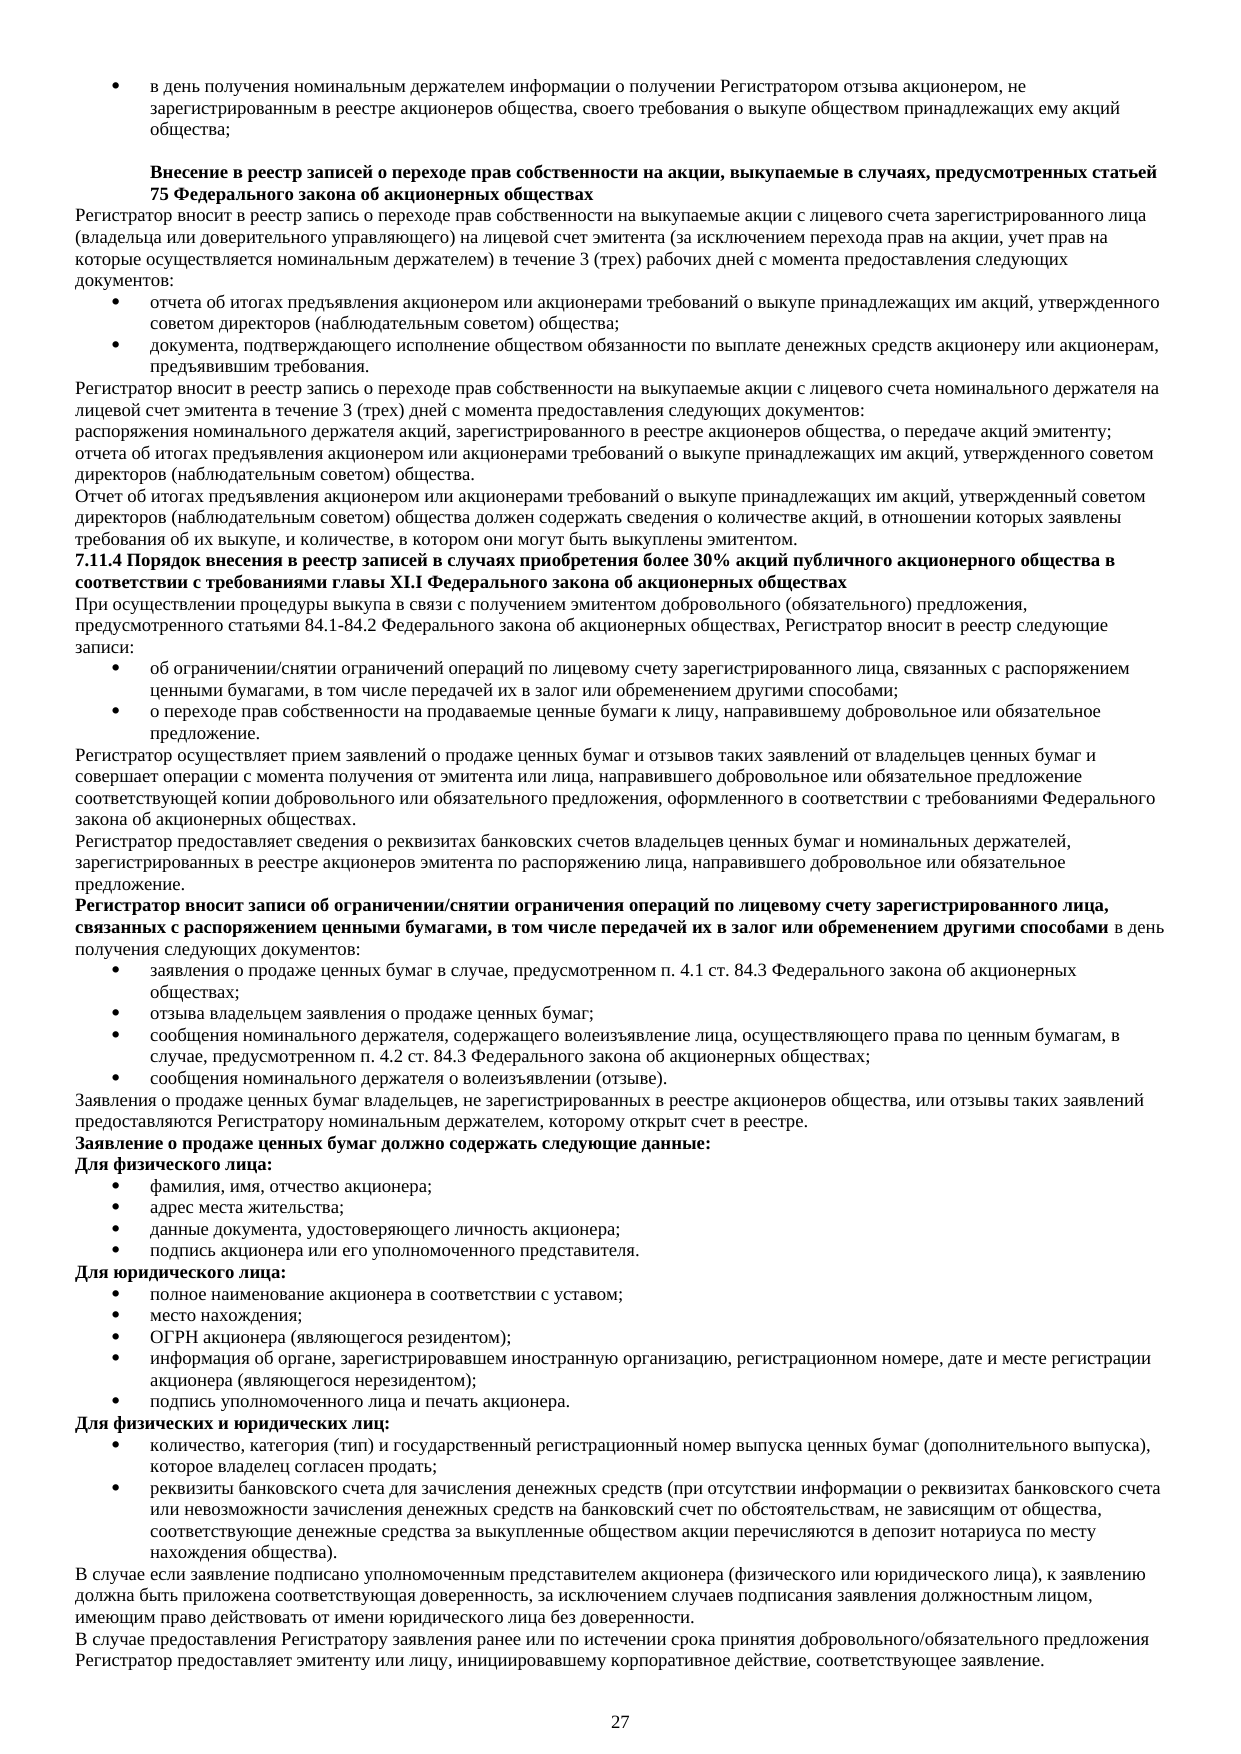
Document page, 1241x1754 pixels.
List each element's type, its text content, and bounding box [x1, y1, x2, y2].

list данные документа, удостоверяющего личность акционера; [112, 1218, 1165, 1239]
list отзыва владельцем заявления о продаже ценных бумаг; [112, 1002, 1165, 1024]
list в день получения номинальным держателем информации о получении Регистратором отзыва акционером, не зарегистрированным в реестре акционеров общества, своего требования о выкупе обществом принадлежащих ему акций общества; Внесение в реестр записей о переходе прав собственности на акции, выкупаемые в случаях, предусмотренных статьей 75 Федерального закона об акционерных обществах [112, 75, 1165, 204]
text Заявление о продаже ценных бумаг должно содержать следующие данные: [75, 1132, 1165, 1153]
list фамилия, имя, отчество акционера; [112, 1175, 1165, 1196]
list реквизиты банковского счета для зачисления денежных средств (при отсутствии информации о реквизитах банковского счета или невозможности зачисления денежных средств на банковский счет по обстоятельствам, не зависящим от общества, соответствующие денежные средства за выкупленные обществом акции перечисляются в депозит нотариуса по месту нахождения общества). [112, 1477, 1165, 1563]
text Регистратор осуществляет прием заявлений о продаже ценных бумаг и отзывов таких заявлений от владельцев ценных бумаг и совершает операции с момента получения от эмитента или лица, направившего добровольное или обязательное предложение соответствующей копии добровольного или обязательного предложения, оформленного в соответствии с требованиями Федерального закона об акционерных обществах. [75, 743, 1165, 830]
list заявления о продаже ценных бумаг в случае, предусмотренном п. 4.1 ст. 84.3 Федерального закона об акционерных обществах; [112, 959, 1165, 1002]
list об ограничении/снятии ограничений операций по лицевому счету зарегистрированного лица, связанных с распоряжением ценными бумагами, в том числе передачей их в залог или обременением другими способами; [112, 657, 1165, 700]
text Для физического лица: [75, 1153, 1165, 1175]
list о переходе прав собственности на продаваемые ценные бумаги к лицу, направившему добровольное или обязательное предложение. [112, 700, 1165, 743]
text Заявления о продаже ценных бумаг владельцев, не зарегистрированных в реестре акционеров общества, или отзывы таких заявлений предоставляются Регистратору номинальным держателем, которому открыт счет в реестре. [75, 1088, 1165, 1132]
list подпись акционера или его уполномоченного представителя. [112, 1239, 1165, 1261]
text Для юридического лица: [75, 1261, 1165, 1282]
text распоряжения номинального держателя акций, зарегистрированного в реестре акционеров общества, о передаче акций эмитенту; [75, 420, 1165, 442]
list информация об органе, зарегистрировавшем иностранную организацию, регистрационном номере, дате и месте регистрации акционера (являющегося нерезидентом); [112, 1347, 1165, 1390]
text Регистратор вносит записи об ограничении/снятии ограничения операций по лицевому счету зарегистрированного лица, связанных с распоряжением ценными бумагами, в том числе передачей их в залог или обременением другими способами в день получения следующих документов: [75, 894, 1165, 959]
list сообщения номинального держателя, содержащего волеизъявление лица, осуществляющего права по ценным бумагам, в случае, предусмотренном п. 4.2 ст. 84.3 Федерального закона об акционерных обществах; [112, 1024, 1165, 1067]
list адрес места жительства; [112, 1196, 1165, 1218]
text Регистратор вносит в реестр запись о переходе прав собственности на выкупаемые акции с лицевого счета номинального держателя на лицевой счет эмитента в течение 3 (трех) дней с момента предоставления следующих документов: [75, 377, 1165, 420]
text 7.11.4 Порядок внесения в реестр записей в случаях приобретения более 30% акций публичного акционерного общества в соответствии с требованиями главы ХI.I Федерального закона об акционерных обществах [75, 549, 1165, 592]
list подпись уполномоченного лица и печать акционера. [112, 1390, 1165, 1412]
text отчета об итогах предъявления акционером или акционерами требований о выкупе принадлежащих им акций, утвержденного советом директоров (наблюдательным советом) общества. [75, 442, 1165, 485]
list ОГРН акционера (являющегося резидентом); [112, 1326, 1165, 1347]
list количество, категория (тип) и государственный регистрационный номер выпуска ценных бумаг (дополнительного выпуска), которое владелец согласен продать; [112, 1433, 1165, 1477]
text В случае если заявление подписано уполномоченным представителем акционера (физического или юридического лица), к заявлению должна быть приложена соответствующая доверенность, за исключением случаев подписания заявления должностным лицом, имеющим право действовать от имени юридического лица без доверенности. [75, 1563, 1165, 1627]
list полное наименование акционера в соответствии с уставом; [112, 1282, 1165, 1304]
text Для физических и юридических лиц: [75, 1412, 1165, 1433]
text Регистратор предоставляет сведения о реквизитах банковских счетов владельцев ценных бумаг и номинальных держателей, зарегистрированных в реестре акционеров эмитента по распоряжению лица, направившего добровольное или обязательное предложение. [75, 830, 1165, 894]
list место нахождения; [112, 1304, 1165, 1326]
text При осуществлении процедуры выкупа в связи с получением эмитентом добровольного (обязательного) предложения, предусмотренного статьями 84.1-84.2 Федерального закона об акционерных обществах, Регистратор вносит в реестр следующие записи: [75, 592, 1165, 657]
list сообщения номинального держателя о волеизъявлении (отзыве). [112, 1067, 1165, 1088]
list документа, подтверждающего исполнение обществом обязанности по выплате денежных средств акционеру или акционерам, предъявившим требования. [112, 334, 1165, 377]
text В случае предоставления Регистратору заявления ранее или по истечении срока принятия добровольного/обязательного предложения Регистратор предоставляет эмитенту или лицу, инициировавшему корпоративное действие, соответствующее заявление. [75, 1627, 1165, 1671]
text Отчет об итогах предъявления акционером или акционерами требований о выкупе принадлежащих им акций, утвержденный советом директоров (наблюдательным советом) общества должен содержать сведения о количестве акций, в отношении которых заявлены требования об их выкупе, и количестве, в котором они могут быть выкуплены эмитентом. [75, 485, 1165, 549]
text Регистратор вносит в реестр запись о переходе прав собственности на выкупаемые акции с лицевого счета зарегистрированного лица (владельца или доверительного управляющего) на лицевой счет эмитента (за исключением перехода прав на акции, учет прав на которые осуществляется номинальным держателем) в течение 3 (трех) рабочих дней с момента предоставления следующих документов: [75, 204, 1165, 291]
list отчета об итогах предъявления акционером или акционерами требований о выкупе принадлежащих им акций, утвержденного советом директоров (наблюдательным советом) общества; [112, 291, 1165, 334]
